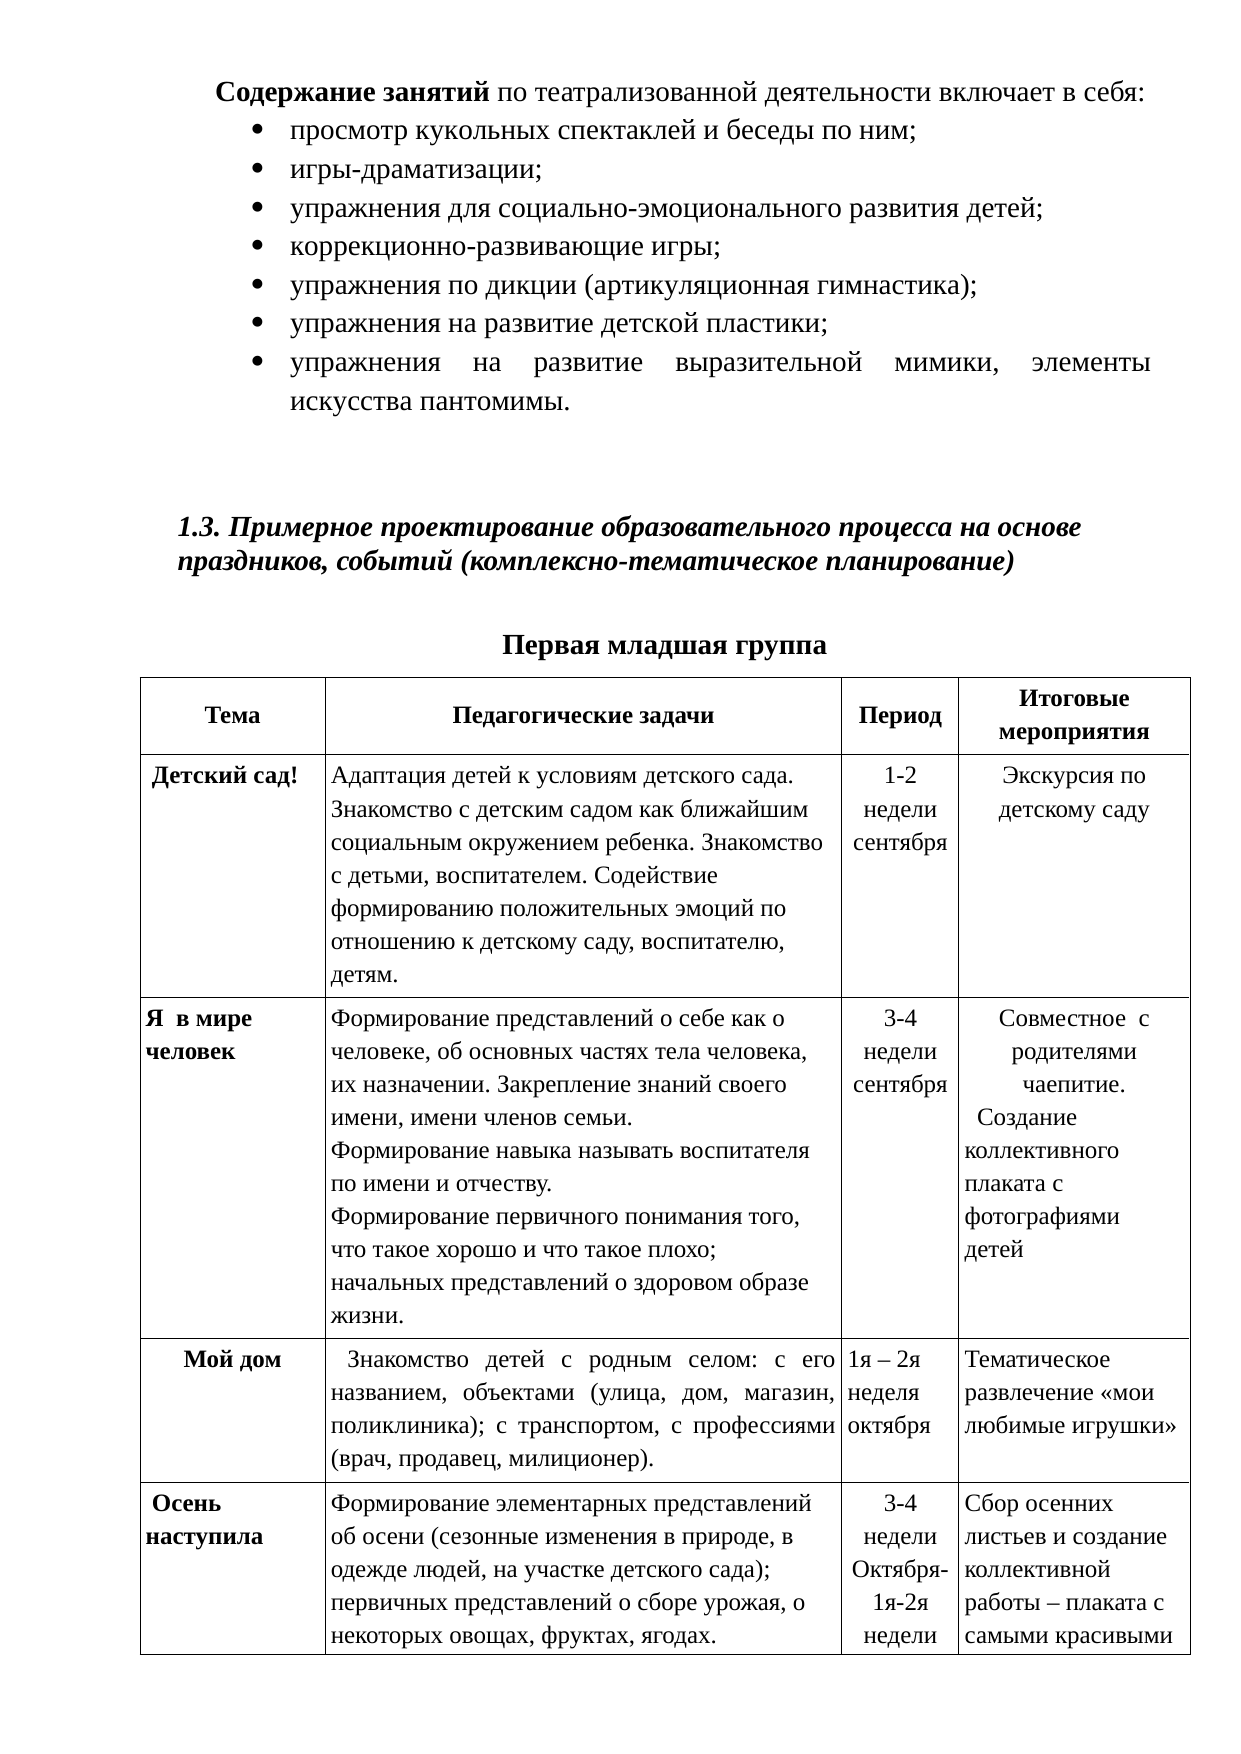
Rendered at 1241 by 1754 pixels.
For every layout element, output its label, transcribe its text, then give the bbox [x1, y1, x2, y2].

list игры-драматизации; [252, 151, 1152, 185]
list упражнения для социально-эмоционального развития детей; [252, 190, 1152, 223]
table_cell Совместное с родителями чаепитие. Создание коллективного плаката с фотографиями детей [959, 997, 1190, 1338]
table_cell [842, 1483, 958, 1654]
table_header Итоговые мероприятия [959, 678, 1190, 754]
table_cell Тематическое развлечение «мои любимые игрушки» [959, 1338, 1190, 1482]
text 1.3. Примерное проектирование образовательного процесса на основе праздников, событий (комплексно-тематическое планирование) [177, 509, 1152, 576]
table_cell Знакомство детей с родным селом: с его названием, объектами (улица, дом, магазин, поликлиника); с транспортом, с профессиями (врач, продавец, милиционер). [326, 1339, 841, 1482]
list коррекционно-развивающие игры; [252, 228, 1152, 262]
list просмотр кукольных спектаклей и беседы по ним; [252, 112, 1152, 146]
table_header Период [842, 678, 958, 754]
table_cell Мой дом [141, 1339, 325, 1482]
table_cell Экскурсия по детскому саду [959, 754, 1190, 997]
table_cell Формирование представлений о себе как о человеке, об основных частях тела человека, их назначении. Закрепление знаний своего имени, имени членов семьи. Формирование навыка называть воспитателя по имени и отчеству. Формирование первичного понимания того, что такое хорошо и что такое плохо; начальных представлений о здоровом образе жизни. [326, 998, 841, 1338]
table_cell 1я – 2я неделя октября [842, 1339, 958, 1482]
table_cell Детский сад! [141, 755, 325, 997]
text Содержание занятий по театрализованной деятельности включает в себя: [177, 74, 1152, 107]
list упражнения на развитие выразительной мимики, элементы искусства пантомимы. [252, 344, 1152, 416]
text Первая младшая группа [177, 627, 1152, 660]
table_cell Адаптация детей к условиям детского сада. Знакомство с детским садом как ближайшим социальным окружением ребенка. Знакомство с детьми, воспитателем. Содействие формированию положительных эмоций по отношению к детскому саду, воспитателю, детям. [326, 755, 841, 997]
table_cell 1-2 недели сентября [842, 755, 958, 997]
table_cell 3-4 недели сентября [842, 998, 958, 1338]
list упражнения по дикции (артикуляционная гимнастика); [252, 267, 1152, 301]
table_cell Я в мире человек [141, 998, 325, 1338]
table_header Тема [141, 678, 325, 754]
table_header Педагогические задачи [326, 678, 841, 754]
table_cell Осень наступила [141, 1483, 325, 1654]
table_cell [326, 1483, 841, 1654]
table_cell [959, 1482, 1190, 1654]
list упражнения на развитие детской пластики; [252, 306, 1152, 339]
